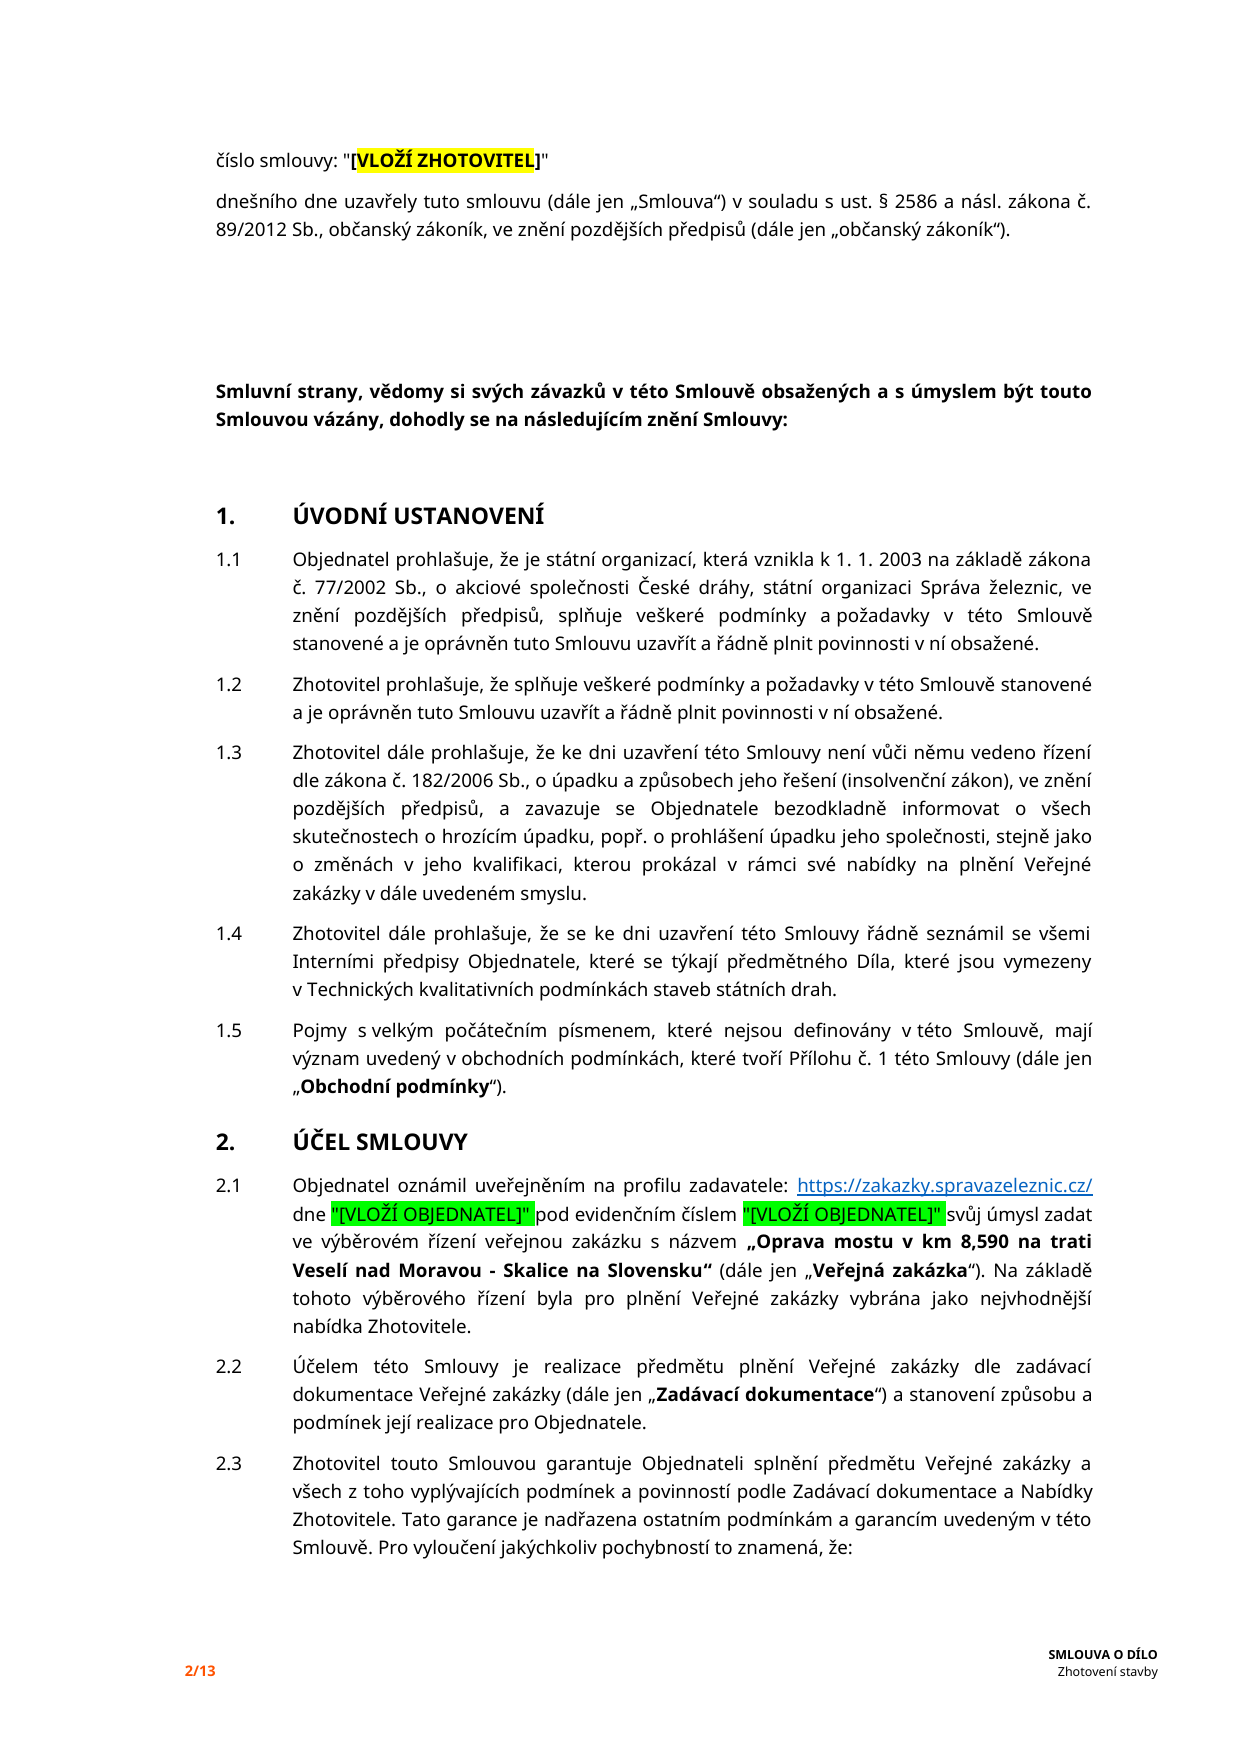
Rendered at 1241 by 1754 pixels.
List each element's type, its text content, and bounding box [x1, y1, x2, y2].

text Objednatel prohlašuje, že je státní organizací, která vznikla k 1. 1. 2003 na základě zákona č. 77/2002 Sb., o akciové společnosti České dráhy, státní organizaci Správa železnic, ve znění pozdějších předpisů, splňuje veškeré podmínky a požadavky v této Smlouvě stanovené a je oprávněn tuto Smlouvu uzavřít a řádně plnit povinnosti v ní obsažené. [216, 547, 1093, 656]
text dnešního dne uzavřely tuto smlouvu (dále jen „Smlouva“) v souladu s ust. § 2586 a násl. zákona č. 89/2012 Sb., občanský zákoník, ve znění pozdějších předpisů (dále jen „občanský zákoník“). [216, 188, 1093, 242]
text Zhotovitel dále prohlašuje, že ke dni uzavření této Smlouvy není vůči němu vedeno řízení dle zákona č. 182/2006 Sb., o úpadku a způsobech jeho řešení (insolvenční zákon), ve znění pozdějších předpisů, a zavazuje se Objednatele bezodkladně informovat o všech skutečnostech o hrozícím úpadku, popř. o prohlášení úpadku jeho společnosti, stejně jako o změnách v jeho kvalifikaci, kterou prokázal v rámci své nabídky na plnění Veřejné zakázky v dále uvedeném smyslu. [216, 740, 1093, 905]
text Zhotovitel dále prohlašuje, že se ke dni uzavření této Smlouvy řádně seznámil se všemi Interními předpisy Objednatele, které se týkají předmětného Díla, které jsou vymezeny v Technických kvalitativních podmínkách staveb státních drah. [216, 920, 1093, 1002]
text číslo smlouvy: "[VLOŽÍ ZHOTOVITEL]" [216, 147, 1093, 173]
text Účelem této Smlouvy je realizace předmětu plnění Veřejné zakázky dle zadávací dokumentace Veřejné zakázky (dále jen „Zadávací dokumentace“) a stanovení způsobu a podmínek její realizace pro Objednatele. [216, 1353, 1093, 1435]
text Zhotovitel touto Smlouvou garantuje Objednateli splnění předmětu Veřejné zakázky a všech z toho vyplývajících podmínek a povinností podle Zadávací dokumentace a Nabídky Zhotovitele. Tato garance je nadřazena ostatním podmínkám a garancím uvedeným v této Smlouvě. Pro vyloučení jakýchkoliv pochybností to znamená, že: [216, 1450, 1093, 1559]
text Pojmy s velkým počátečním písmenem, které nejsou definovány v této Smlouvě, mají význam uvedený v obchodních podmínkách, které tvoří Přílohu č. 1 této Smlouvy (dále jen „Obchodní podmínky“). [216, 1017, 1093, 1098]
text Objednatel oznámil uveřejněním na profilu zadavatele: https://zakazky.spravazeleznic.cz/ dne pod evidenčním číslem svůj úmysl zadat ve výběrovém řízení veřejnou zakázku s názvem „Oprava mostu v km 8,590 na trati Veselí nad Moravou - Skalice na Slovensku“ (dále jen „Veřejná zakázka“). Na základě tohoto výběrového řízení byla pro plnění Veřejné zakázky vybrána jako nejvhodnější nabídka Zhotovitele. [216, 1173, 1093, 1338]
text Smluvní strany, vědomy si svých závazků v této Smlouvě obsažených a s úmyslem být touto Smlouvou vázány, dohodly se na následujícím znění Smlouvy: [216, 378, 1093, 432]
text ÚVODNÍ USTANOVENÍ [216, 500, 1093, 531]
text ÚČEL SMLOUVY [216, 1126, 1093, 1157]
text Zhotovitel prohlašuje, že splňuje veškeré podmínky a požadavky v této Smlouvě stanovené a je oprávněn tuto Smlouvu uzavřít a řádně plnit povinnosti v ní obsažené. [216, 671, 1093, 725]
